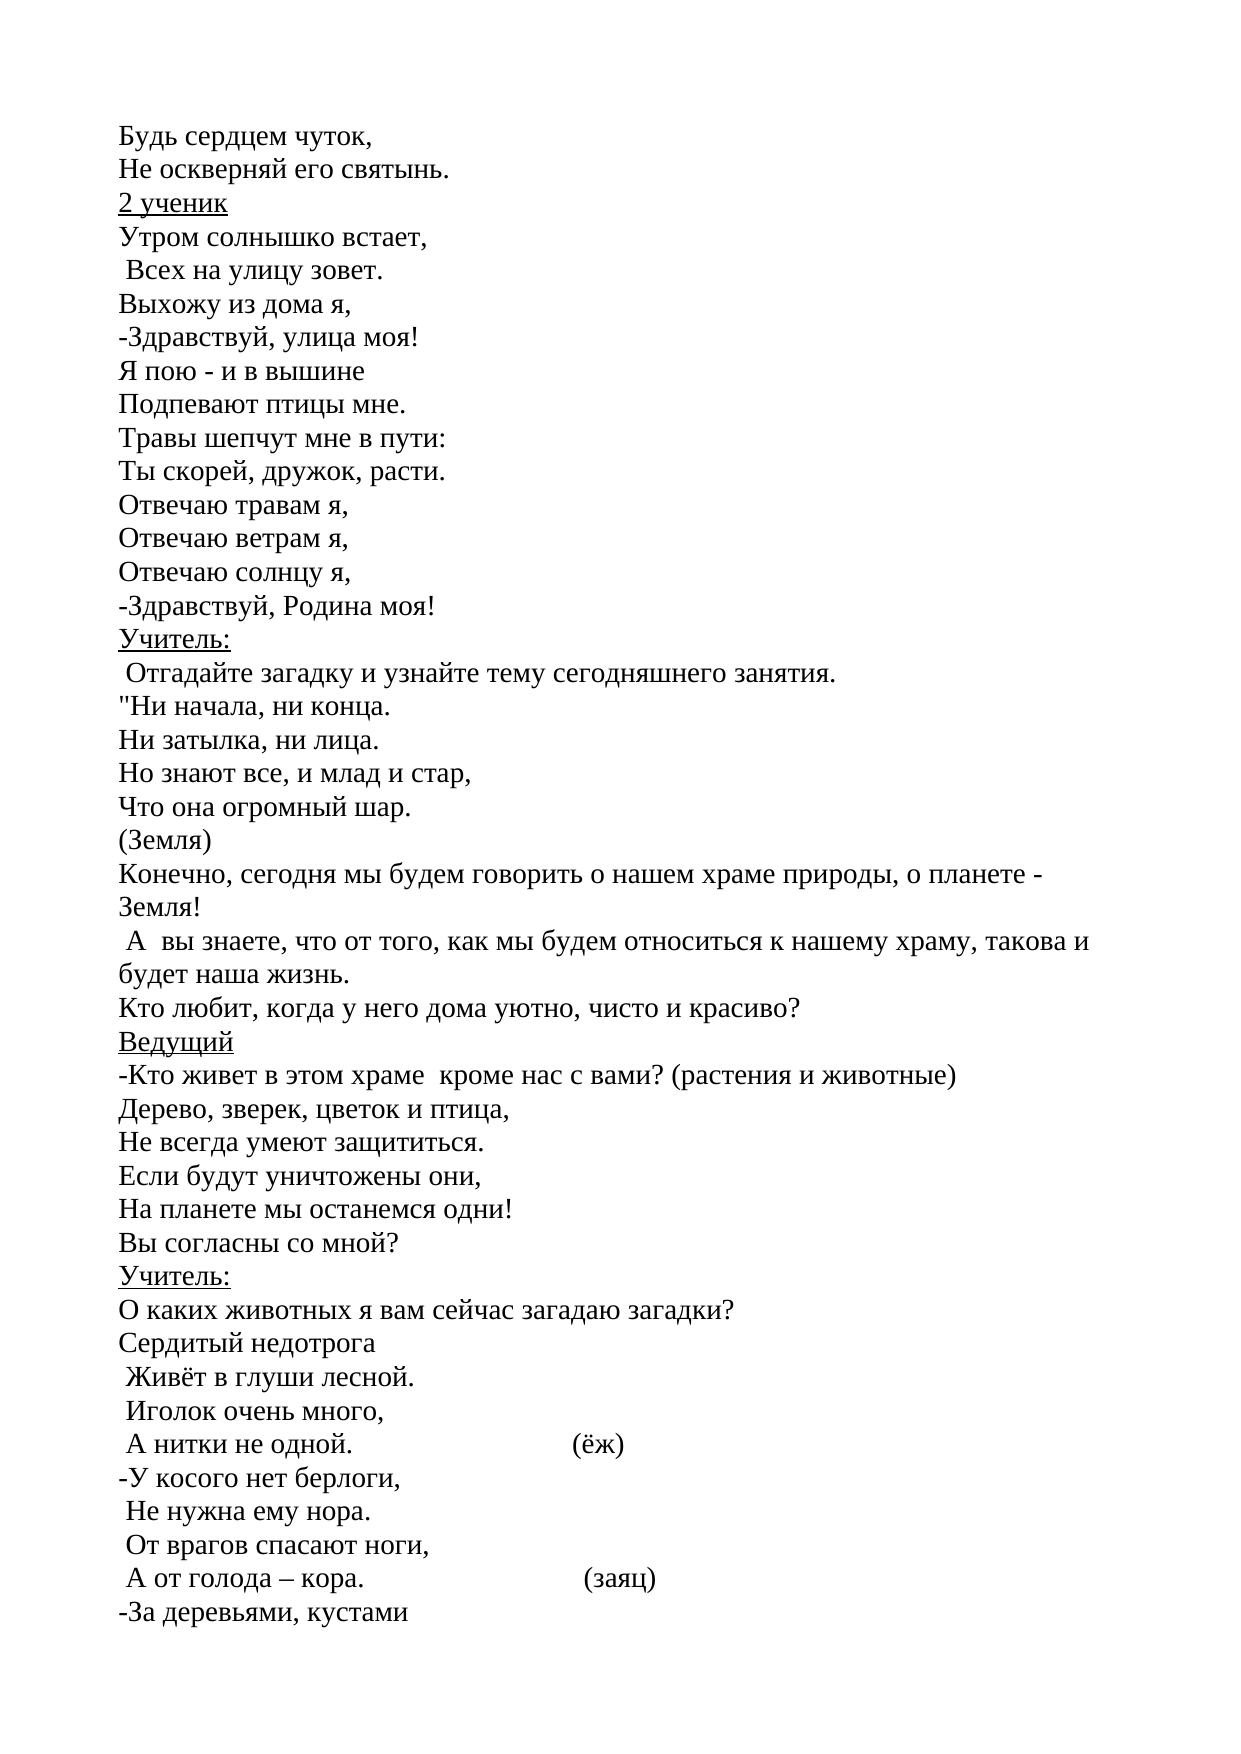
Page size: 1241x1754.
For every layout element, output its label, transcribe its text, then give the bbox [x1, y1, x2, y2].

text О каких животных я вам сейчас загадаю загадки? [118, 1292, 1122, 1326]
text (Земля) [118, 822, 1122, 856]
text Но знают все, и млад и стар, [118, 755, 1122, 789]
text От врагов спасают ноги, [118, 1527, 1122, 1560]
text -Здравствуй, улица моя! [118, 319, 1122, 353]
text Утром солнышко встает, [118, 219, 1122, 252]
text Кто любит, когда у него дома уютно, чисто и красиво? [118, 990, 1122, 1024]
text -Здравствуй, Родина моя! [118, 588, 1122, 621]
text Отвечаю травам я, [118, 487, 1122, 521]
text Если будут уничтожены они, [118, 1158, 1122, 1191]
text На планете мы останемся одни! [118, 1191, 1122, 1225]
text -У косого нет берлоги, [118, 1460, 1122, 1493]
text Ты скорей, дружок, расти. [118, 453, 1122, 487]
text -Кто живет в этом храме кроме нас с вами? (растения и животные) [118, 1057, 1122, 1091]
text Не оскверняй его святынь. [118, 152, 1122, 185]
text Я пою - и в вышине [118, 353, 1122, 386]
text А нитки не одной. (ёж) [118, 1426, 1122, 1460]
text Учитель: [118, 1258, 1122, 1292]
text Всех на улицу зовет. [118, 252, 1122, 286]
text Вы согласны со мной? [118, 1225, 1122, 1258]
text Дерево, зверек, цветок и птица, [118, 1091, 1122, 1124]
text А от голода – кора. (заяц) [118, 1560, 1122, 1594]
text Выхожу из дома я, [118, 286, 1122, 319]
text Отвечаю солнцу я, [118, 554, 1122, 588]
text Сердитый недотрога [118, 1326, 1122, 1359]
text Живёт в глуши лесной. [118, 1359, 1122, 1393]
text Что она огромный шар. [118, 789, 1122, 822]
text Не нужна ему нора. [118, 1493, 1122, 1527]
text Не всегда умеют защититься. [118, 1124, 1122, 1158]
text Конечно, сегодня мы будем говорить о нашем храме природы, о планете - Земля! [118, 856, 1122, 923]
text "Ни начала, ни конца. [118, 688, 1122, 722]
text Ни затылка, ни лица. [118, 722, 1122, 755]
text Подпевают птицы мне. [118, 386, 1122, 420]
text Учитель: [118, 621, 1122, 655]
text Отвечаю ветрам я, [118, 521, 1122, 554]
text А вы знаете, что от того, как мы будем относиться к нашему храму, такова и будет наша жизнь. [118, 923, 1122, 990]
text Ведущий [118, 1024, 1122, 1057]
text Иголок очень много, [118, 1393, 1122, 1426]
text Отгадайте загадку и узнайте тему сегодняшнего занятия. [118, 655, 1122, 688]
text Травы шепчут мне в пути: [118, 420, 1122, 453]
text 2 ученик [118, 185, 1122, 219]
text Будь сердцем чуток, [118, 118, 1122, 152]
text -За деревьями, кустами [118, 1594, 1122, 1627]
